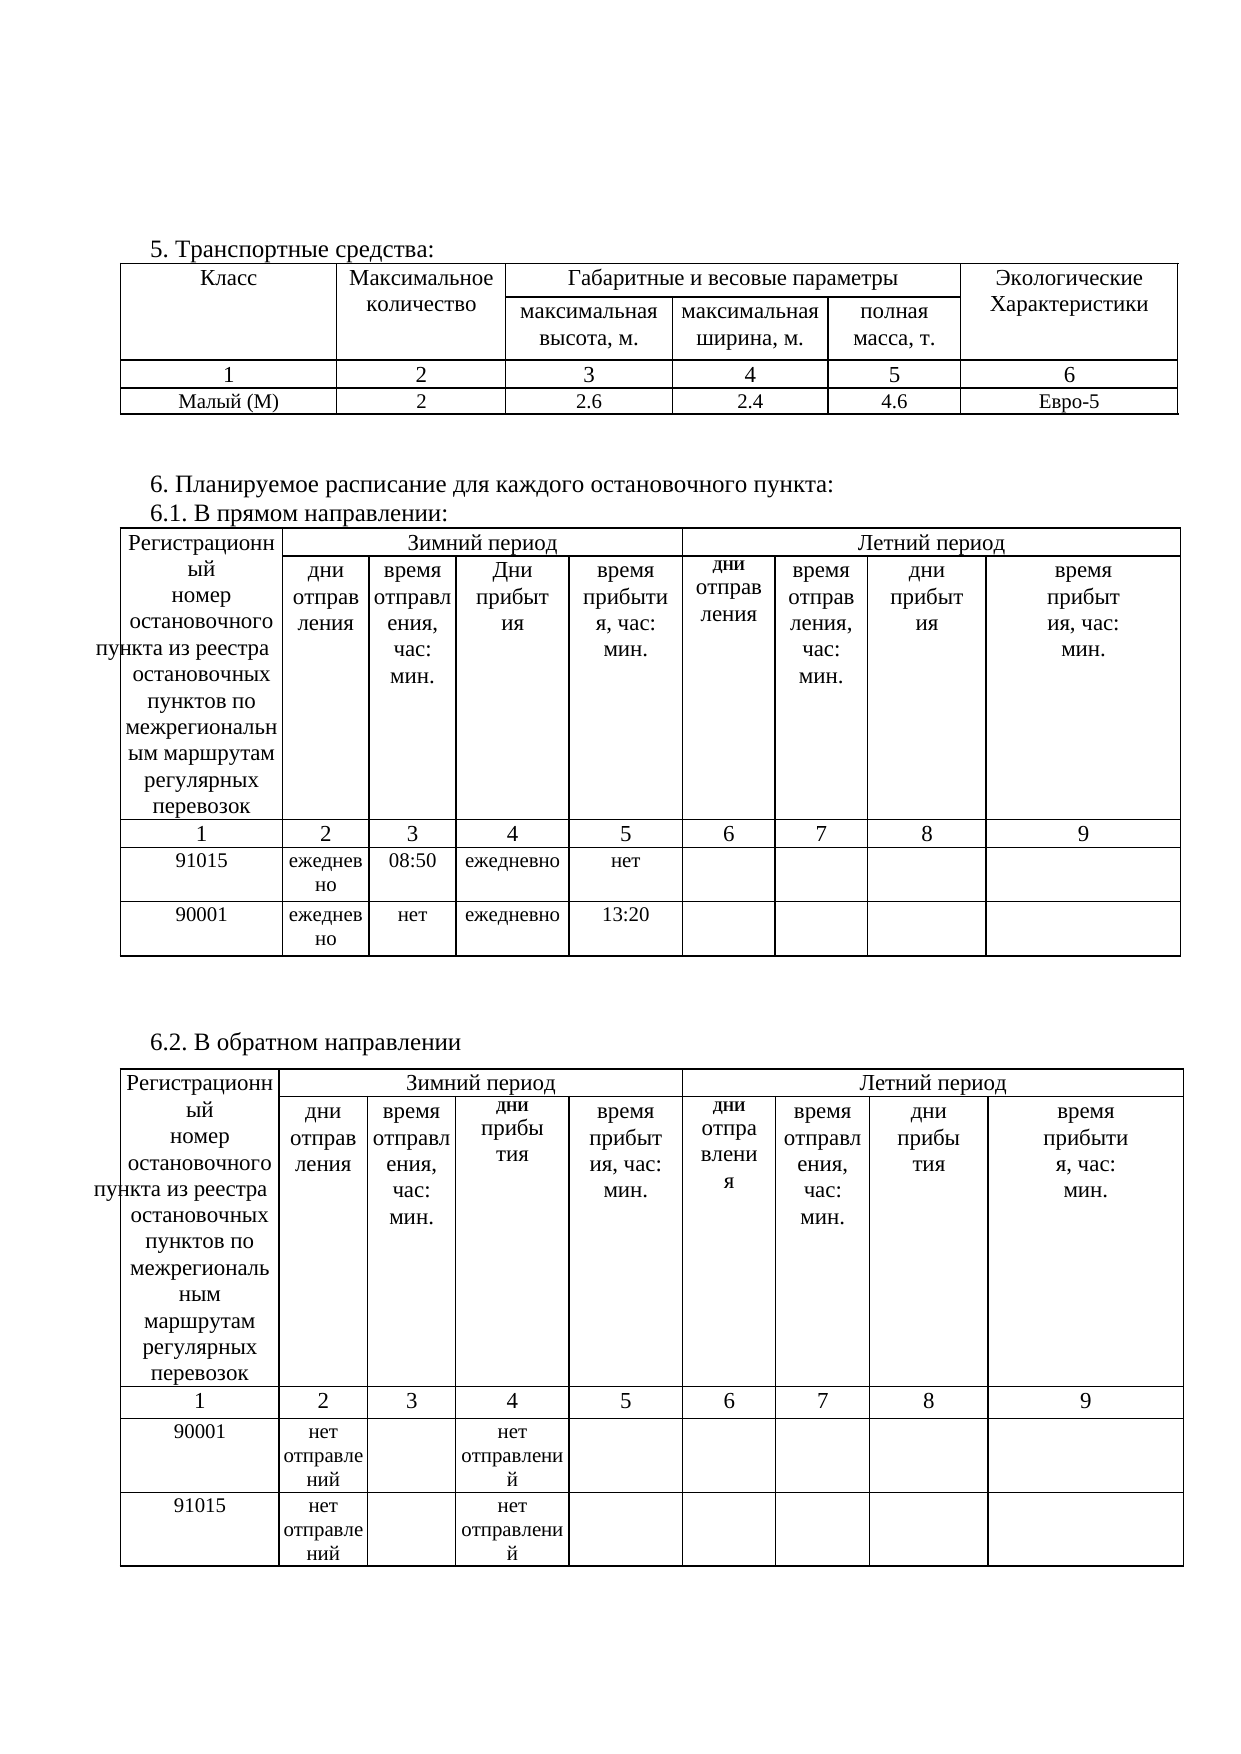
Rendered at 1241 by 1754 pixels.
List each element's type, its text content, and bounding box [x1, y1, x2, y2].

table_cell ДНИ отпра влени я [683, 1097, 775, 1386]
table_cell максимальная ширина, м. [673, 298, 827, 359]
table_header Максимальное количество [337, 264, 505, 359]
table_cell [870, 1493, 987, 1565]
table_cell [368, 1419, 455, 1491]
table_cell [776, 902, 867, 955]
table_cell нет отправлений [280, 1419, 367, 1491]
table_cell ежедневно [457, 902, 568, 955]
table_cell [776, 1419, 869, 1491]
table_cell [868, 848, 985, 901]
table_cell [683, 848, 774, 901]
table_cell 2 [280, 1387, 367, 1418]
table_header Зимний период [280, 1070, 682, 1096]
text 6.1. В прямом направлении: [150, 498, 1090, 527]
text 6.2. В обратном направлении [150, 1027, 1090, 1055]
table_cell 7 [776, 820, 867, 846]
table_cell [683, 902, 774, 955]
table_cell 13:20 [570, 902, 682, 955]
table_cell нет [370, 902, 455, 955]
table_cell нет [570, 848, 682, 901]
table_header Зимний период [283, 529, 682, 555]
table_cell 5 [570, 1387, 682, 1418]
table_cell [989, 1419, 1183, 1491]
table_header Габаритные и весовые параметры [506, 264, 960, 296]
table_header Регистрационный номер остановочного пункта из реестра остановочных пунктов по межрегиональным маршрутам регулярных перевозок [121, 529, 282, 818]
table_header Летний период [683, 529, 1180, 555]
table_cell дни прибы тия [870, 1097, 987, 1386]
table_cell дни прибыт ия [868, 557, 985, 818]
table_cell 91015 [121, 1493, 278, 1565]
table_cell 9 [987, 820, 1180, 846]
table_cell время отправл ения, час: мин. [368, 1097, 455, 1386]
table_cell [868, 902, 985, 955]
table_cell 2.6 [506, 389, 672, 413]
table_cell [776, 848, 867, 901]
table_cell время прибыт ия, час: мин. [987, 557, 1180, 818]
table_cell дни отправ ления [283, 557, 368, 818]
table_cell ДНИ прибы тия [456, 1097, 568, 1386]
table_cell 91015 [121, 848, 282, 901]
table_cell ДНИ отправ ления [683, 557, 774, 818]
table_cell 2.4 [673, 389, 827, 413]
table_cell время отправ ления, час: мин. [776, 557, 867, 818]
table_header Летний период [683, 1070, 1183, 1096]
table_cell Евро-5 [961, 389, 1177, 413]
table_cell [987, 848, 1180, 901]
table_cell [776, 1493, 869, 1565]
table_cell 3 [370, 820, 455, 846]
table_cell 9 [989, 1387, 1183, 1418]
table_cell 5 [570, 820, 682, 846]
table_cell 6 [683, 1387, 775, 1418]
table_cell [683, 1493, 775, 1565]
table_cell ежедневно [283, 902, 368, 955]
table_cell 90001 [121, 902, 282, 955]
table_cell 1 [121, 361, 336, 387]
table_cell время отправл ения, час: мин. [370, 557, 455, 818]
text 6. Планируемое расписание для каждого остановочного пункта: [150, 469, 1090, 498]
table_cell время прибыти я, час: мин. [570, 557, 682, 818]
table_cell время прибыт ия, час: мин. [570, 1097, 682, 1386]
table_cell время прибыти я, час: мин. [989, 1097, 1183, 1386]
table_cell 6 [683, 820, 774, 846]
table_cell 4 [673, 361, 827, 387]
table_cell ежедневно [283, 848, 368, 901]
table_cell время отправл ения, час: мин. [776, 1097, 869, 1386]
table_cell 3 [368, 1387, 455, 1418]
table_cell 4.6 [829, 389, 960, 413]
table_cell [870, 1419, 987, 1491]
table_cell Малый (М) [121, 389, 336, 413]
table_cell 1 [121, 1387, 278, 1418]
table_cell 90001 [121, 1419, 278, 1491]
table_cell 2 [337, 389, 505, 413]
table_cell 6 [961, 361, 1177, 387]
table_header Экологические Характеристики [961, 264, 1177, 359]
table_cell нет отправлений [456, 1419, 568, 1491]
table_header Класс [121, 264, 336, 359]
table_cell [987, 902, 1180, 955]
table_cell 1 [121, 820, 282, 846]
table_cell 3 [506, 361, 672, 387]
table_cell нет отправлений [456, 1493, 568, 1565]
table_cell 4 [457, 820, 568, 846]
table_cell нет отправлений [280, 1493, 367, 1565]
table_cell 8 [870, 1387, 987, 1418]
table_cell 2 [283, 820, 368, 846]
table_cell [570, 1419, 682, 1491]
text 5. Транспортные средства: [150, 234, 1090, 263]
table_cell дни отправ ления [280, 1097, 367, 1386]
table_cell максимальная высота, м. [506, 298, 672, 359]
table_cell [989, 1493, 1183, 1565]
table_cell 2 [337, 361, 505, 387]
table_cell полная масса, т. [829, 298, 960, 359]
table_cell [368, 1493, 455, 1565]
table_header Регистрационный номер остановочного пункта из реестра остановочных пунктов по межрегиональным маршрутам регулярных перевозок [121, 1070, 278, 1386]
table_cell 7 [776, 1387, 869, 1418]
table_cell 8 [868, 820, 985, 846]
table_cell [683, 1419, 775, 1491]
table_cell 08:50 [370, 848, 455, 901]
table_cell 5 [829, 361, 960, 387]
table_cell ежедневно [457, 848, 568, 901]
table_cell Дни прибыт ия [457, 557, 568, 818]
table_cell 4 [456, 1387, 568, 1418]
table_cell [570, 1493, 682, 1565]
